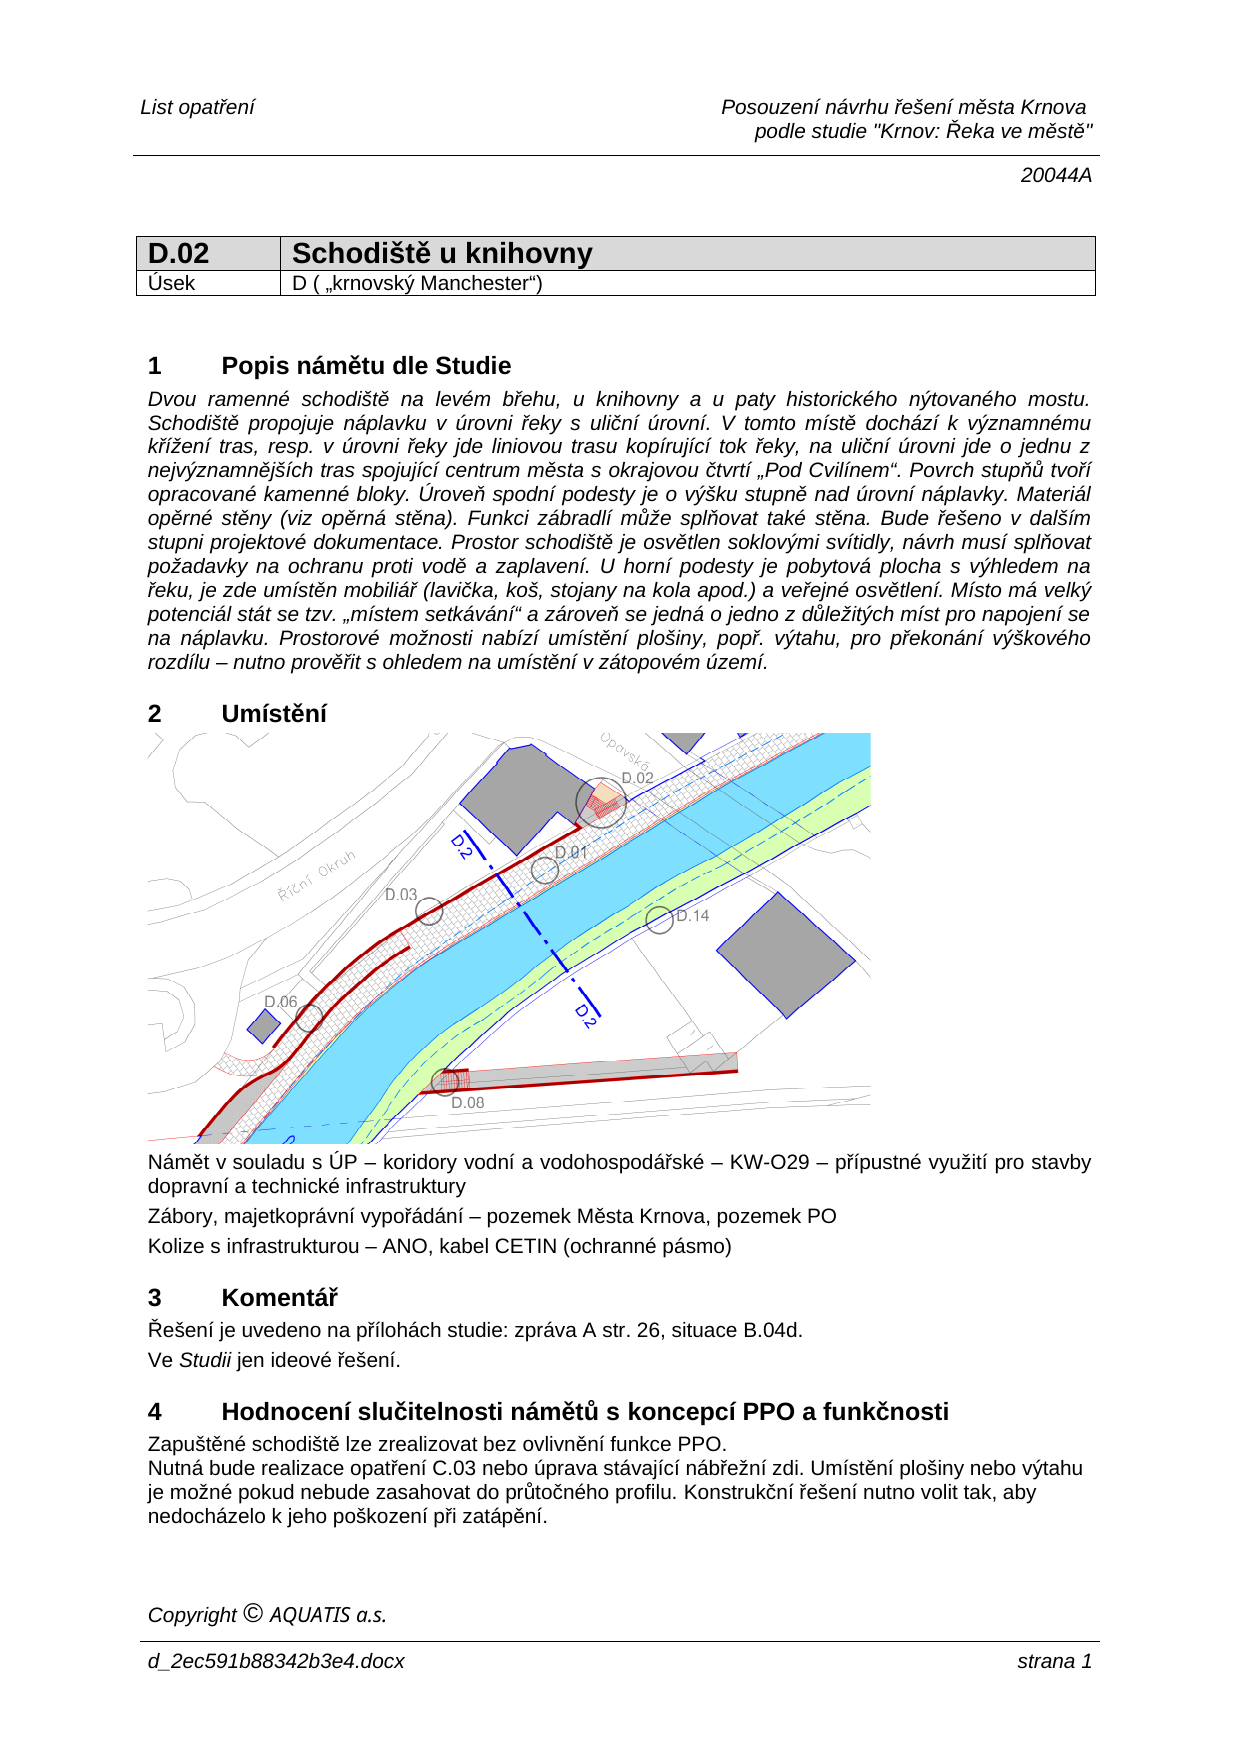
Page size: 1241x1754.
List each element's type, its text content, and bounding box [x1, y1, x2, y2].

table_cell Úsek [137, 271, 280, 295]
text Nutná bude realizace opatření C.03 nebo úprava stávající nábřežní zdi. Umístění plošiny nebo výtahu je možné pokud nebude zasahovat do průtočného profilu. Konstrukční řešení nutno volit tak, aby nedocházelo k jeho poškození při zatápění. [148, 1456, 1092, 1528]
table_cell D ( „krnovský Manchester“) [281, 271, 1095, 295]
text 4 Hodnocení slučitelnosti námětů s koncepcí PPO a funkčnosti [148, 1397, 1092, 1426]
text Námět v souladu s ÚP – koridory vodní a vodohospodářské – KW-O29 – přípustné využití pro stavby dopravní a technické infrastruktury [148, 1150, 1092, 1198]
text Řešení je uvedeno na přílohách studie: zpráva A str. 26, situace B.04d. [148, 1318, 1092, 1342]
text 3 Komentář [148, 1283, 1092, 1312]
text 1 Popis námětu dle Studie [148, 351, 1092, 380]
text Zapuštěné schodiště lze zrealizovat bez ovlivnění funkce PPO. [148, 1432, 1092, 1456]
text Zábory, majetkoprávní vypořádání – pozemek Města Krnova, pozemek PO [148, 1204, 1092, 1228]
table_header D.02 [137, 237, 280, 270]
text Ve Studii jen ideové řešení. [148, 1348, 1092, 1372]
text Kolize s infrastrukturou – ANO, kabel CETIN (ochranné pásmo) [148, 1234, 1092, 1258]
text 2 Umístění [148, 699, 1092, 728]
picture [147, 733, 871, 1144]
table_header Schodiště u knihovny [281, 237, 1095, 270]
text Dvou ramenné schodiště na levém břehu, u knihovny a u paty historického nýtovaného mostu. Schodiště propojuje náplavku v úrovni řeky s uliční úrovní. V tomto místě dochází k významnému křížení tras, resp. v úrovni řeky jde liniovou trasu kopírující tok řeky, na uliční úrovni jde o jednu z nejvýznamnějších tras spojující centrum města s okrajovou čtvrtí „Pod Cvilínem“. Povrch stupňů tvoří opracované kamenné bloky. Úroveň spodní podesty je o výšku stupně nad úrovní náplavky. Materiál opěrné stěny (viz opěrná stěna). Funkci zábradlí může splňovat také stěna. Bude řešeno v dalším stupni projektové dokumentace. Prostor schodiště je osvětlen soklovými svítidly, návrh musí splňovat požadavky na ochranu proti vodě a zaplavení. U horní podesty je pobytová plocha s výhledem na řeku, je zde umístěn mobiliář (lavička, koš, stojany na kola apod.) a veřejné osvětlení. Místo má velký potenciál stát se tzv. „místem setkávání“ a zároveň se jedná o jedno z důležitých míst pro napojení se na náplavku. Prostorové možnosti nabízí umístění plošiny, popř. výtahu, pro překonání výškového rozdílu – nutno prověřit s ohledem na umístění v zátopovém území. [148, 386, 1092, 674]
